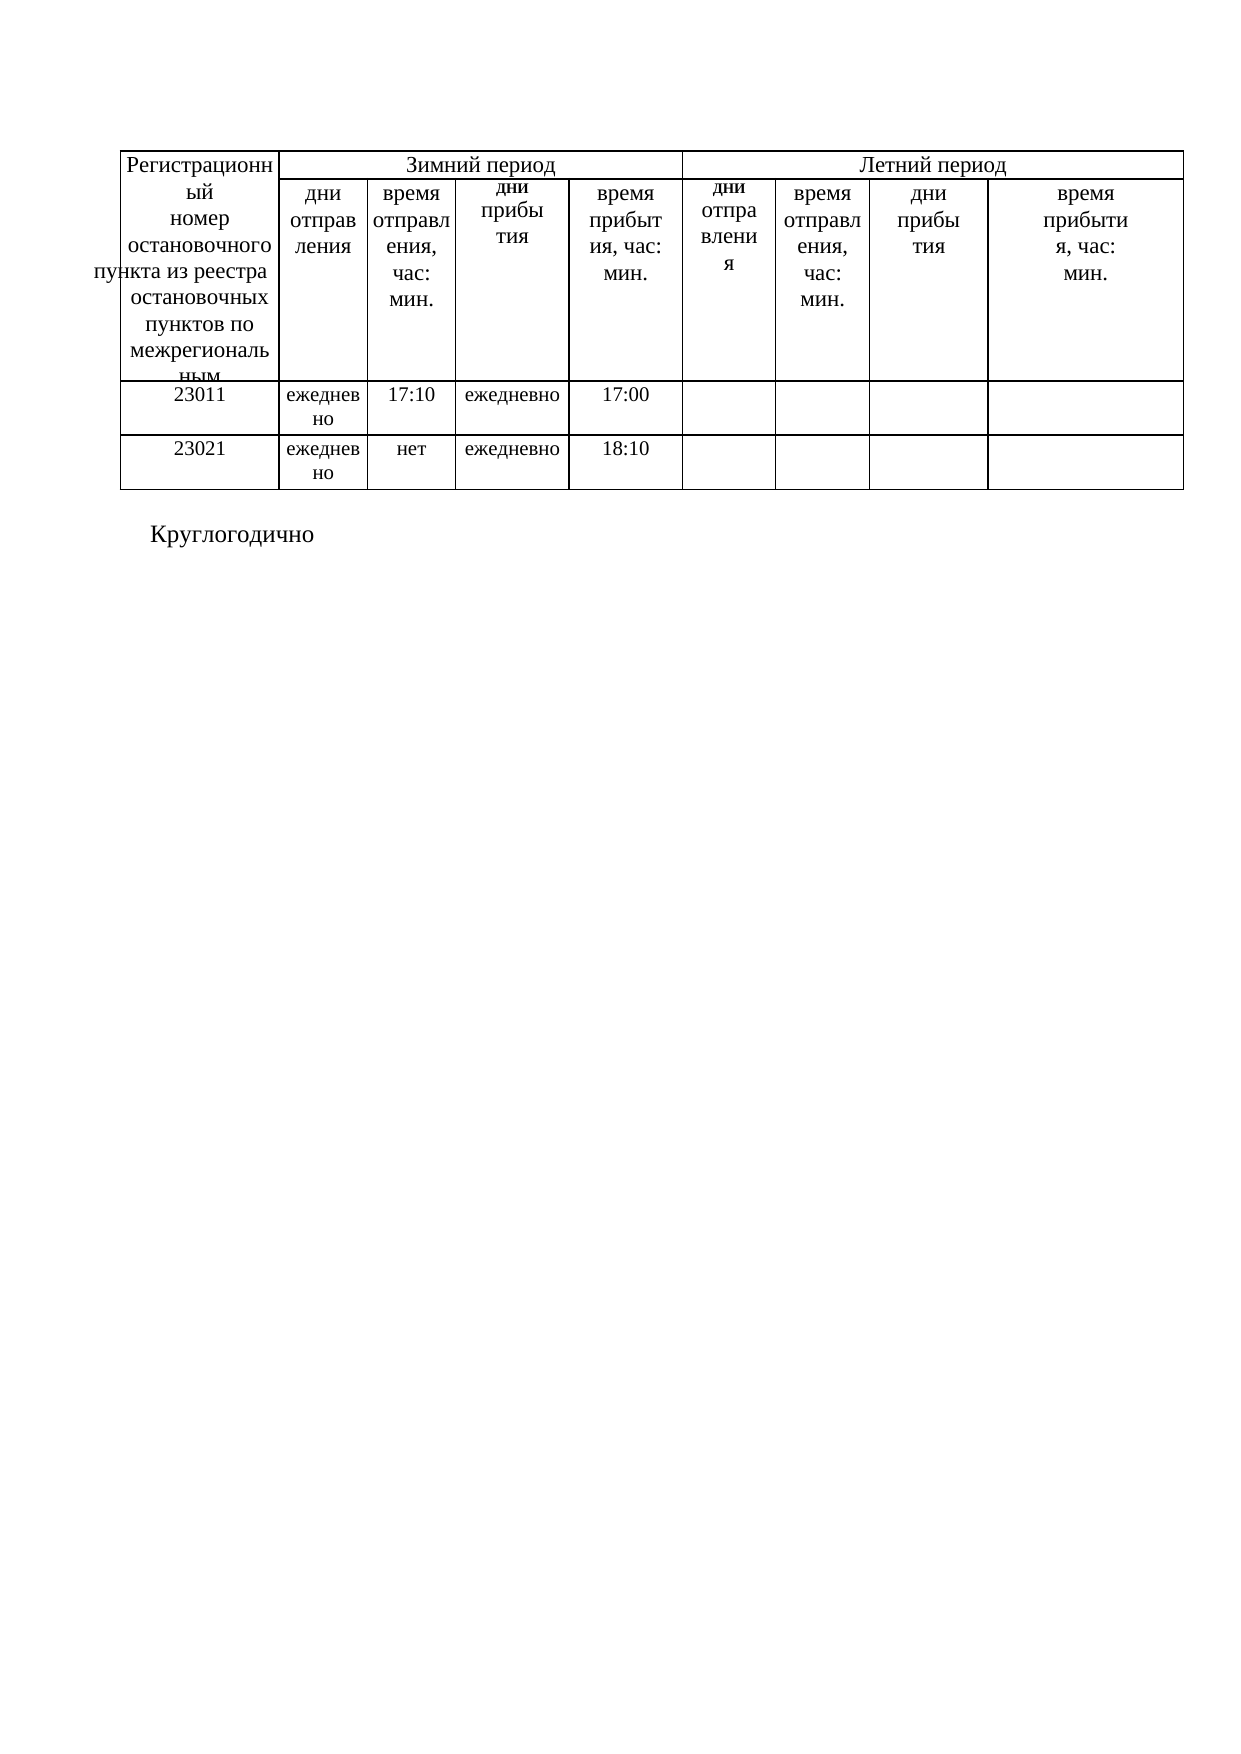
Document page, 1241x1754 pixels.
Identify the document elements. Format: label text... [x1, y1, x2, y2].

table_cell [870, 436, 987, 489]
text Круглогодично [150, 519, 1090, 548]
table_cell дни прибы тия [870, 180, 987, 380]
table_cell [683, 382, 775, 434]
table_cell [989, 436, 1183, 489]
table_cell ежедневно [456, 382, 568, 434]
table_cell время прибыт ия, час: мин. [570, 180, 682, 380]
table_cell 23021 [121, 436, 278, 489]
table_cell [870, 382, 987, 434]
table_cell дни отправ ления [280, 180, 367, 380]
table_cell ДНИ отпра влени я [683, 180, 775, 380]
table_header Летний период [683, 152, 1183, 178]
table_cell [776, 436, 869, 489]
table_cell время отправл ения, час: мин. [776, 180, 869, 380]
table_cell ежедневно [280, 436, 367, 489]
table_cell [989, 382, 1183, 434]
table_cell ДНИ прибы тия [456, 180, 568, 380]
table_cell время прибыти я, час: мин. [989, 180, 1183, 380]
table_header Зимний период [280, 152, 682, 178]
table_cell 23011 [121, 382, 278, 434]
table_cell [683, 436, 775, 489]
table_cell ежедневно [280, 382, 367, 434]
table_cell 18:10 [570, 436, 682, 489]
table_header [121, 152, 278, 380]
table_cell время отправл ения, час: мин. [368, 180, 455, 380]
table_cell 17:00 [570, 382, 682, 434]
table_cell [776, 382, 869, 434]
table_cell 17:10 [368, 382, 455, 434]
table_cell нет [368, 436, 455, 489]
table_cell ежедневно [456, 436, 568, 489]
